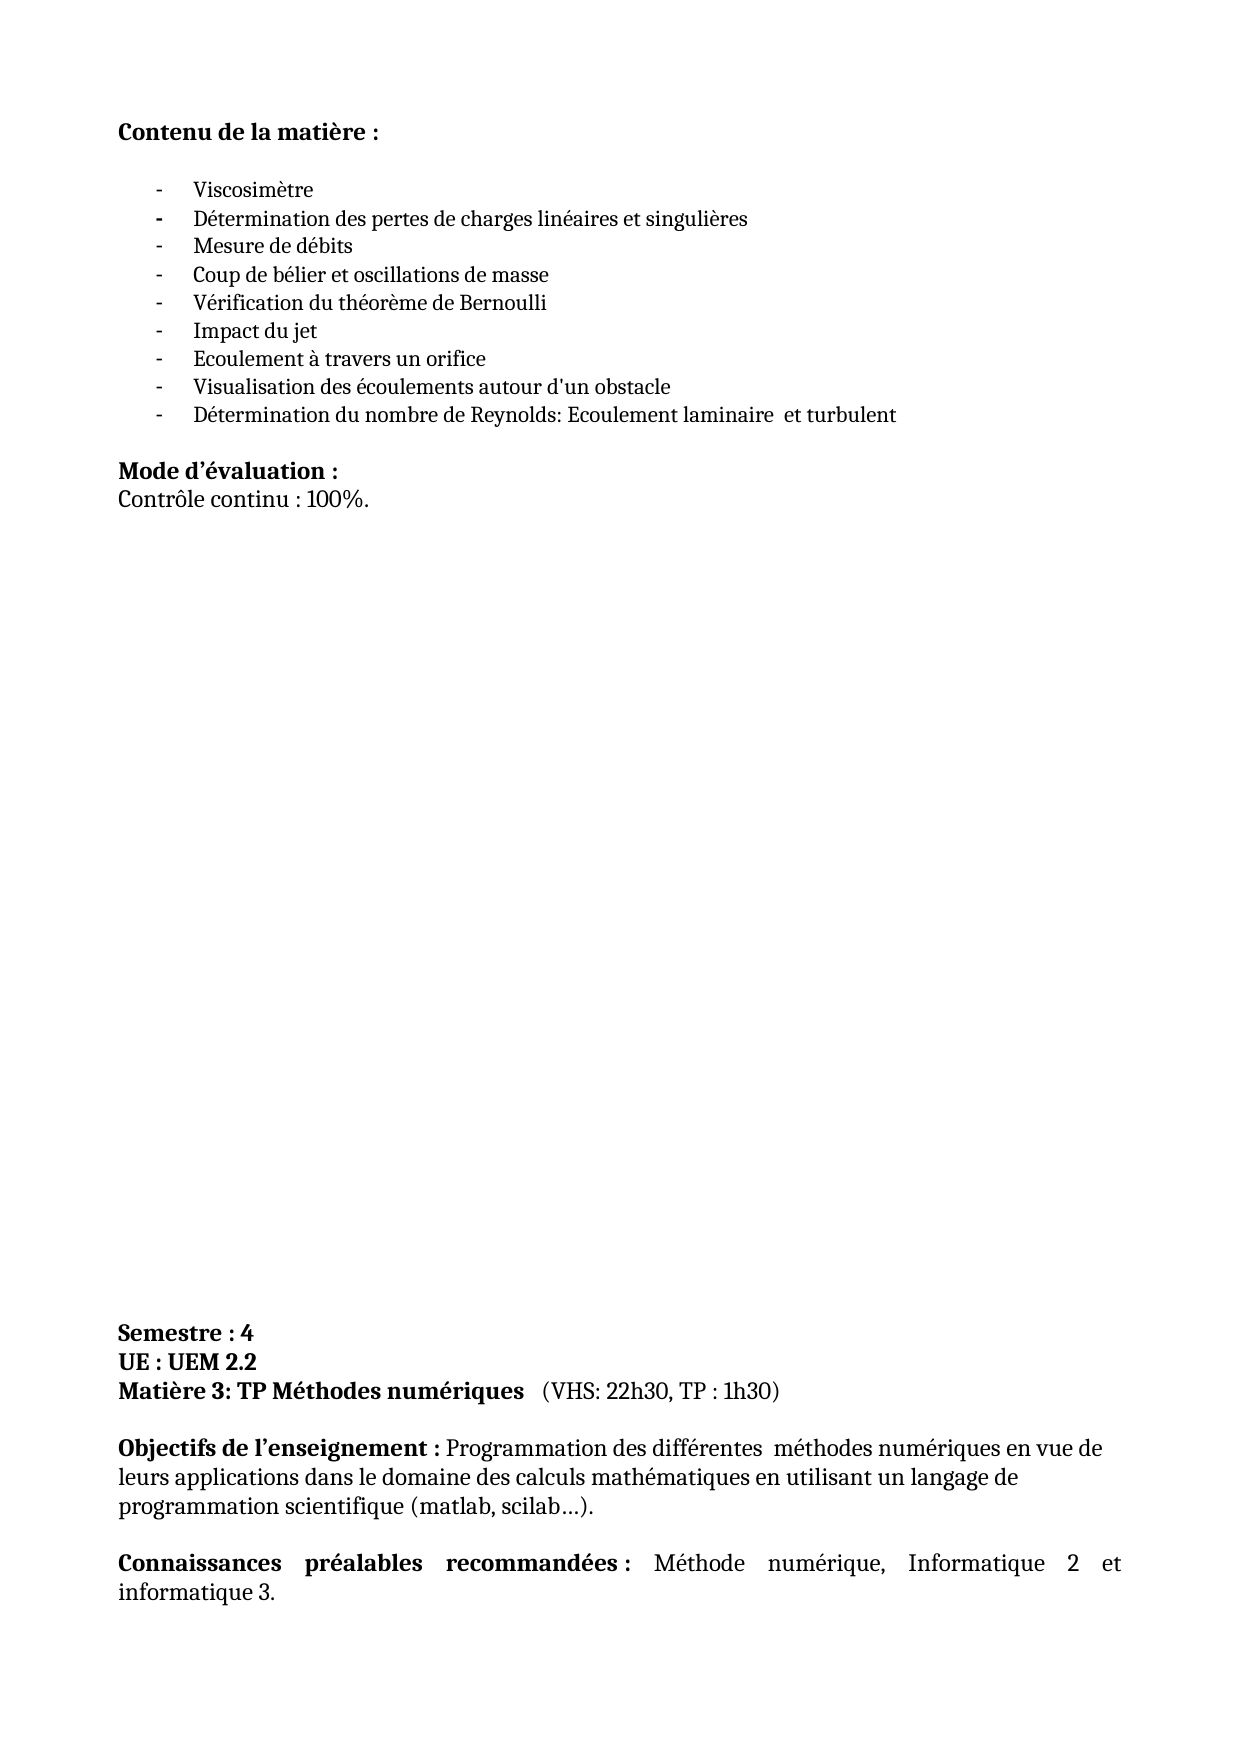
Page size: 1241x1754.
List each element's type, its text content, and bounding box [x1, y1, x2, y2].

text Matière 3: TP Méthodes numériques (VHS: 22h30, TP : 1h30) [118, 1377, 1122, 1405]
text Mode d’évaluation : [118, 457, 1122, 485]
list Viscosimètre [156, 176, 1122, 204]
text Semestre : 4 [118, 1319, 1122, 1348]
list Détermination du nombre de Reynolds: Ecoulement laminaire et turbulent [156, 400, 1122, 428]
text Contenu de la matière : [118, 118, 1122, 147]
list Visualisation des écoulements autour d'un obstacle [156, 372, 1122, 400]
text Connaissances préalables recommandées : Méthode numérique, Informatique 2 et informatique 3. [118, 1549, 1122, 1607]
list Coup de bélier et oscillations de masse [156, 260, 1122, 288]
list Vérification du théorème de Bernoulli [156, 288, 1122, 316]
text UE : UEM 2.2 [118, 1348, 1122, 1377]
text Objectifs de l’enseignement : Programmation des différentes méthodes numériques en vue de leurs applications dans le domaine des calculs mathématiques en utilisant un langage de programmation scientifique (matlab, scilab…). [118, 1434, 1122, 1520]
list Impact du jet [156, 316, 1122, 344]
list Ecoulement à travers un orifice [156, 344, 1122, 372]
text Contrôle continu : 100%. [118, 485, 1122, 514]
list Détermination des pertes de charges linéaires et singulières [156, 204, 1122, 232]
list Mesure de débits [156, 232, 1122, 260]
